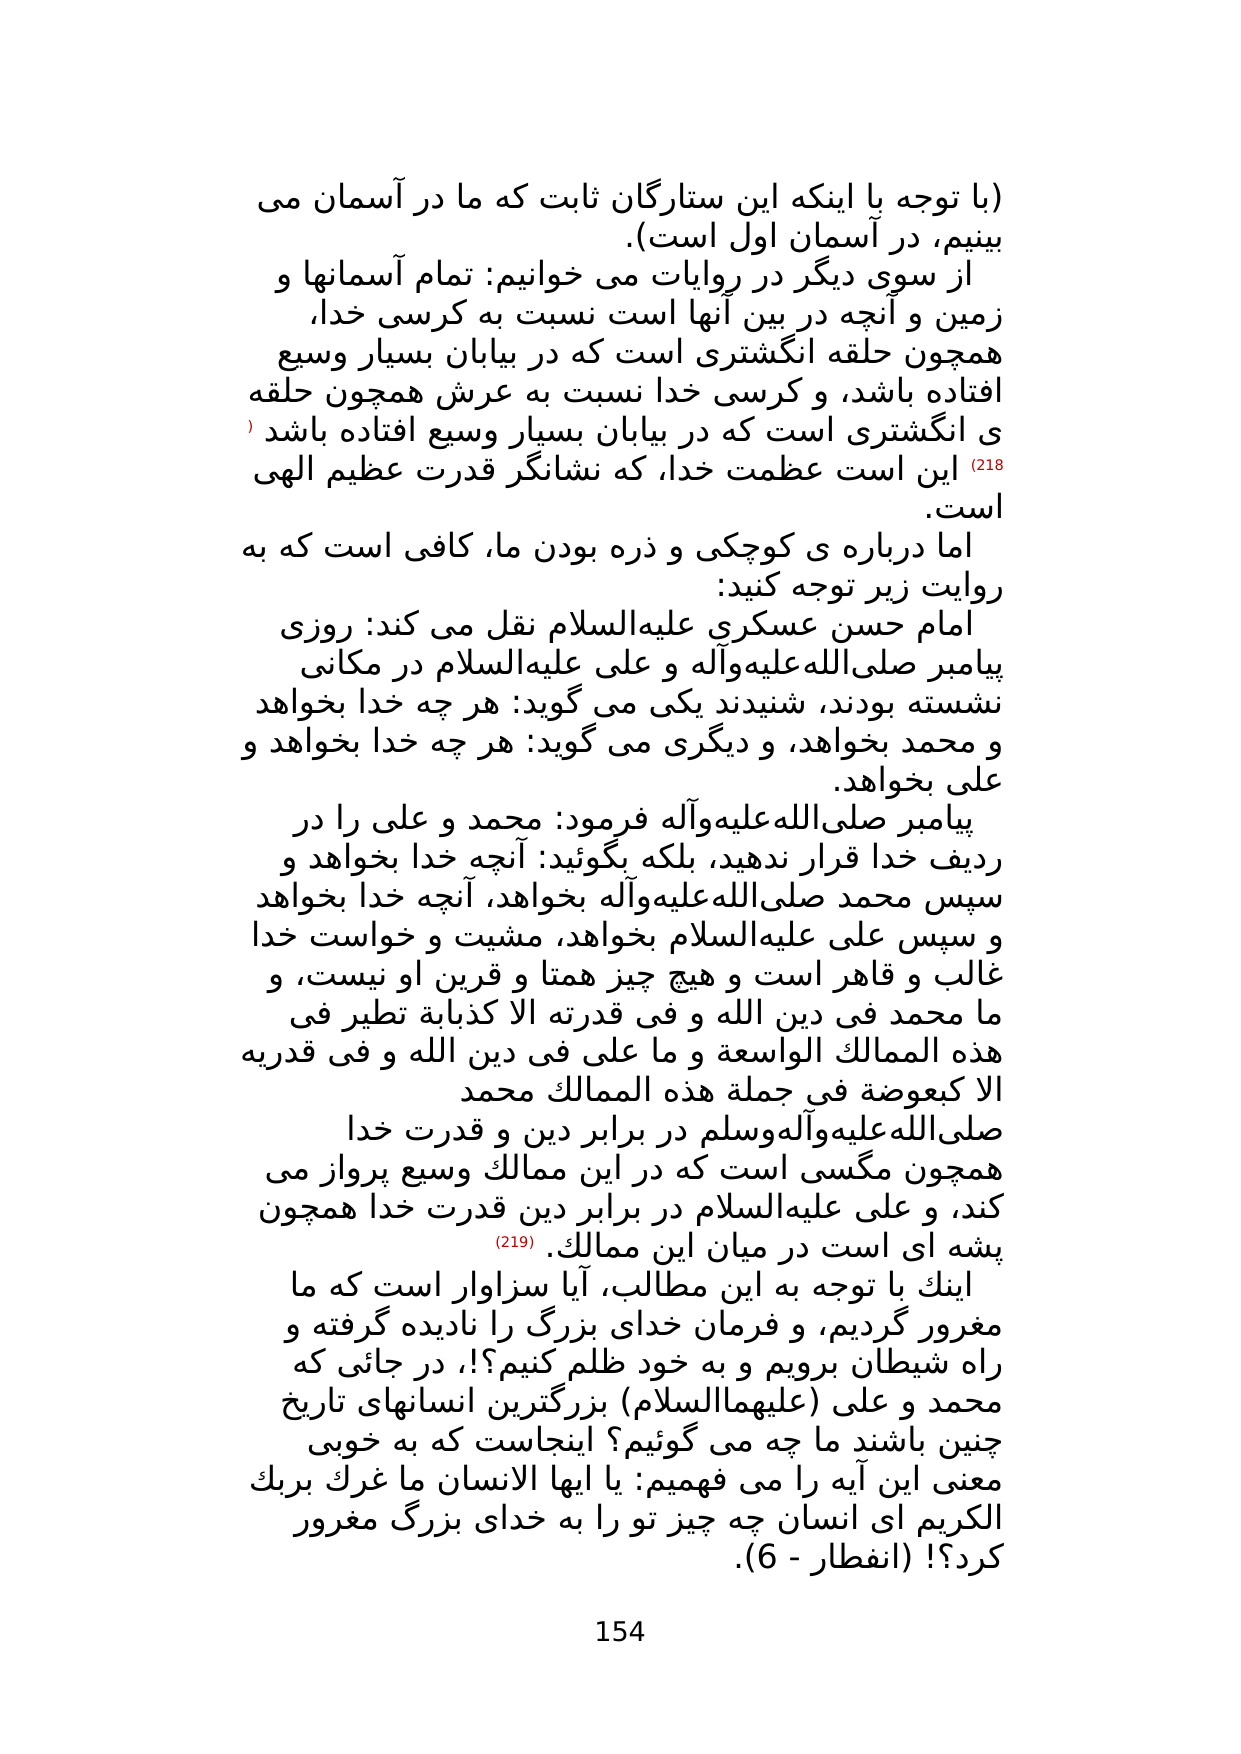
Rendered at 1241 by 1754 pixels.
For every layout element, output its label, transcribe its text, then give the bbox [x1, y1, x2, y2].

text امام حسن عسكرى عليه‌السلام نقل مى كند: روزى پيامبر صلى‌الله‌عليه‌وآله و على عليه‌السلام در مكانى نشسته بودند، شنيدند يكى مى گويد: هر چه خدا بخواهد و محمد بخواهد، و ديگرى مى گويد: هر چه خدا بخواهد و على بخواهد. [236, 604, 1004, 799]
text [236, 177, 1004, 255]
text اما درباره ى كوچكى و ذره بودن ما، كافى است كه به روايت زير توجه كنيد: [236, 527, 1004, 604]
text اينك با توجه به اين مطالب، آيا سزاوار است كه ما مغرور گرديم، و فرمان خداى بزرگ را ناديده گرفته و راه شيطان برويم و به خود ظلم كنيم؟!، در جائى كه محمد و على (عليهماالسلام) بزرگترين انسانهاى تاريخ چنين باشند ما چه مى گوئيم؟ اينجاست كه به خوبى معنى اين آيه را مى فهميم: يا ايها الانسان ما غرك بربك الكريم اى انسان چه چيز تو را به خداى بزرگ مغرور كرد؟! (انفطار - 6). [236, 1265, 1004, 1576]
text از سوى ديگر در روايات مى خوانيم: تمام آسمانها و زمين و آنچه در بين آنها است نسبت به كرسى خدا، همچون حلقه انگشترى است كه در بيابان بسيار وسيع افتاده باشد، و كرسى خدا نسبت به عرش همچون حلقه ى انگشترى است كه در بيابان بسيار وسيع افتاده باشد (218) اين است عظمت خدا، كه نشانگر قدرت عظيم الهى است. [236, 255, 1004, 527]
text پيامبر صلى‌الله‌عليه‌وآله فرمود: محمد و على را در رديف خدا قرار ندهيد، بلكه بگوئيد: آنچه خدا بخواهد و سپس محمد صلى‌الله‌عليه‌وآله بخواهد، آنچه خدا بخواهد و سپس على عليه‌السلام بخواهد، مشيت و خواست خدا غالب و قاهر است و هيچ چيز همتا و قرين او نيست، و ما محمد فى دين الله و فى قدرته الا كذبابة تطير فى هذه الممالك الواسعة و ما على فى دين الله و فى قدريه الا كبعوضة فى جملة هذه الممالك محمد صلى‌الله‌عليه‌وآله‌وسلم در برابر دين و قدرت خدا همچون مگسى است كه در اين ممالك وسيع پرواز مى كند، و على عليه‌السلام در برابر دين قدرت خدا همچون پشه اى است در ميان اين ممالك. (219) [236, 799, 1004, 1265]
